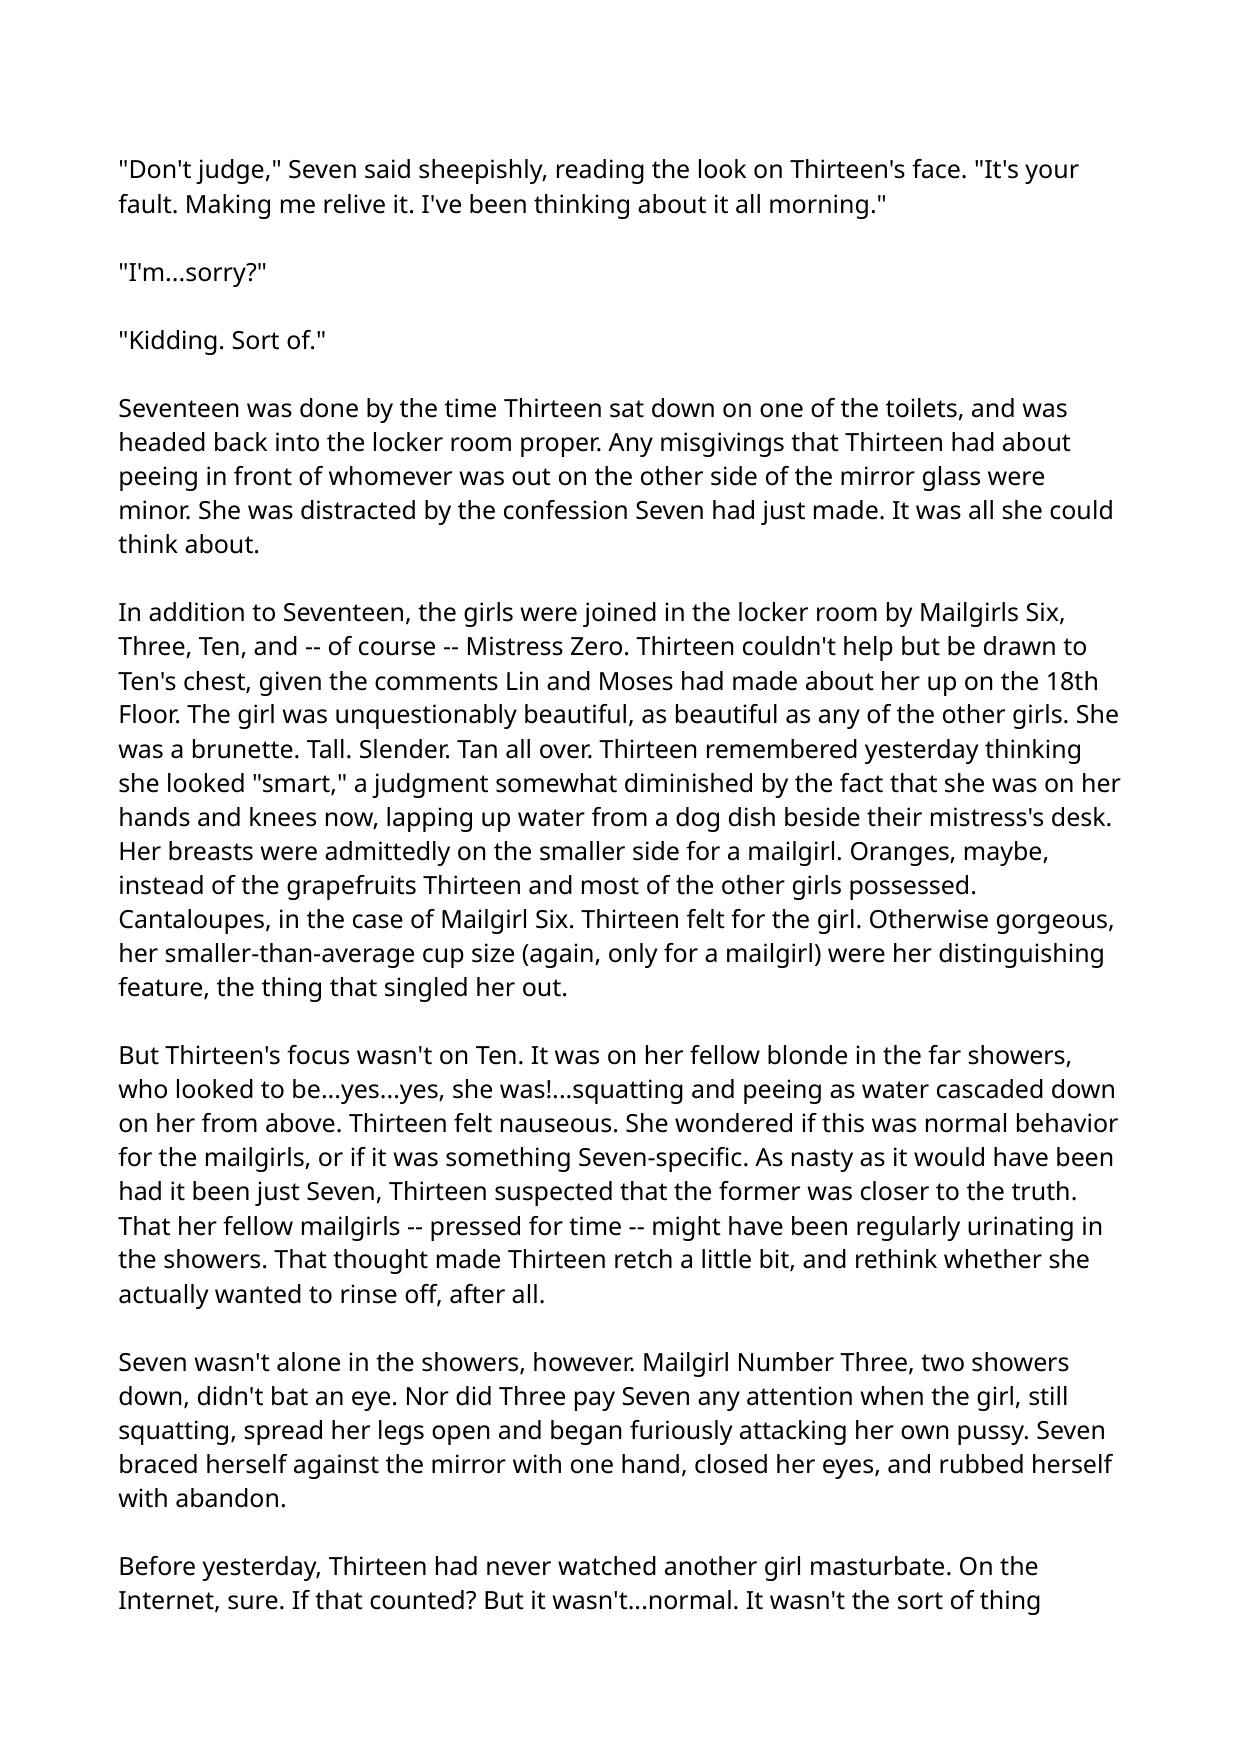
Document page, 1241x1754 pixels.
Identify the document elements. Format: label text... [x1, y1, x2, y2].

text Seven wasn't alone in the showers, however. Mailgirl Number Three, two showers down, didn't bat an eye. Nor did Three pay Seven any attention when the girl, still squatting, spread her legs open and began furiously attacking her own pussy. Seven braced herself against the mirror with one hand, closed her eyes, and rubbed herself with abandon. [118, 1344, 1122, 1515]
text But Thirteen's focus wasn't on Ten. It was on her fellow blonde in the far showers, who looked to be...yes...yes, she was!...squatting and peeing as water cascaded down on her from above. Thirteen felt nauseous. She wondered if this was normal behavior for the mailgirls, or if it was something Seven-specific. As nasty as it would have been had it been just Seven, Thirteen suspected that the former was closer to the truth. That her fellow mailgirls -- pressed for time -- might have been regularly urinating in the showers. That thought made Thirteen retch a little bit, and rethink whether she actually wanted to rinse off, after all. [118, 1038, 1122, 1310]
text Seventeen was done by the time Thirteen sat down on one of the toilets, and was headed back into the locker room proper. Any misgivings that Thirteen had about peeing in front of whomever was out on the other side of the mirror glass were minor. She was distracted by the confession Seven had just made. It was all she could think about. [118, 391, 1122, 561]
text "Kidding. Sort of." [118, 322, 1122, 357]
text "Don't judge," Seven said sheepishly, reading the look on Thirteen's face. "It's your fault. Making me relive it. I've been thinking about it all morning." [118, 152, 1122, 220]
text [118, 1549, 1122, 1617]
text "I'm...sorry?" [118, 254, 1122, 288]
text In addition to Seventeen, the girls were joined in the locker room by Mailgirls Six, Three, Ten, and -- of course -- Mistress Zero. Thirteen couldn't help but be drawn to Ten's chest, given the comments Lin and Moses had made about her up on the 18th Floor. The girl was unquestionably beautiful, as beautiful as any of the other girls. She was a brunette. Tall. Slender. Tan all over. Thirteen remembered yesterday thinking she looked "smart," a judgment somewhat diminished by the fact that she was on her hands and knees now, lapping up water from a dog dish beside their mistress's desk. Her breasts were admittedly on the smaller side for a mailgirl. Oranges, maybe, instead of the grapefruits Thirteen and most of the other girls possessed. Cantaloupes, in the case of Mailgirl Six. Thirteen felt for the girl. Otherwise gorgeous, her smaller-than-average cup size (again, only for a mailgirl) were her distinguishing feature, the thing that singled her out. [118, 595, 1122, 1004]
